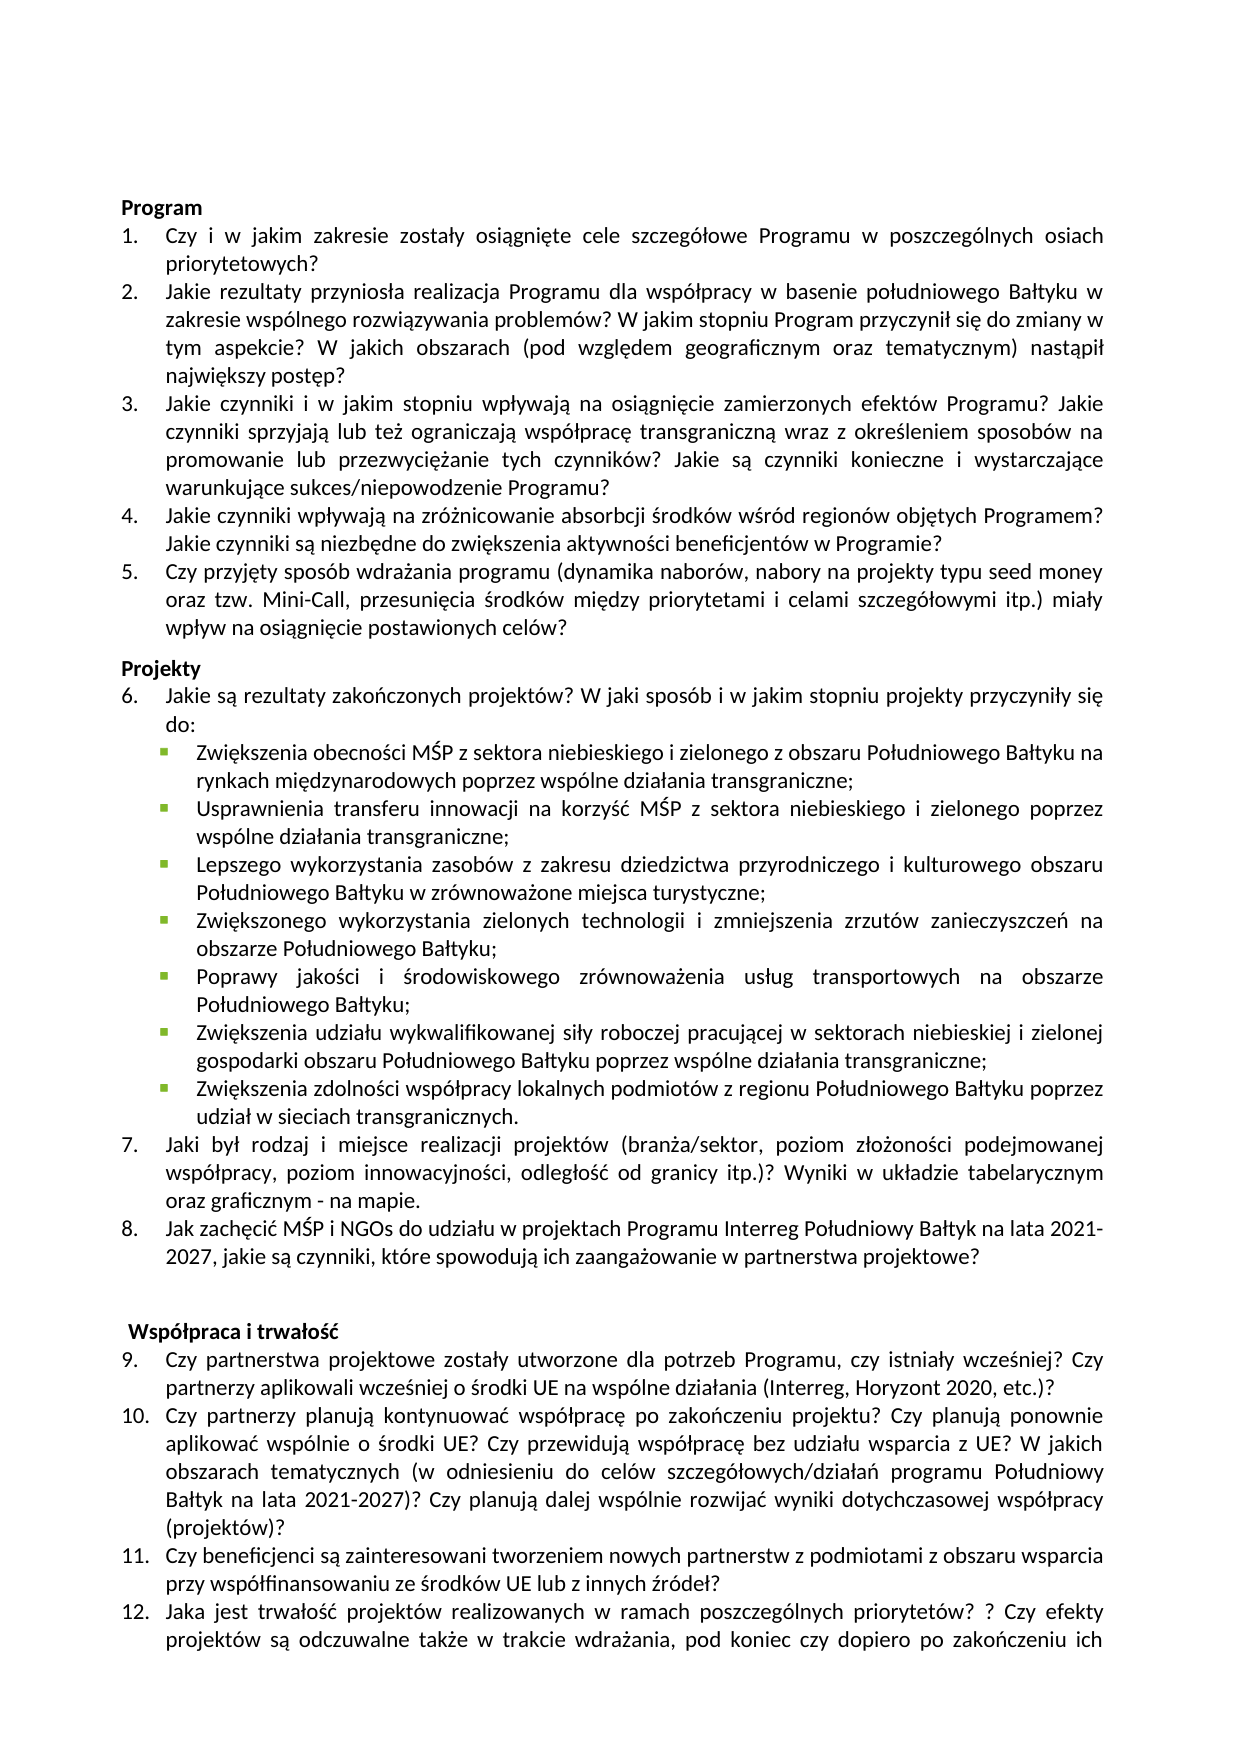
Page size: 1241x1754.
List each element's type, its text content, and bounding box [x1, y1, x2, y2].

list Czy przyjęty sposób wdrażania programu (dynamika naborów, nabory na projekty typu seed money oraz tzw. Mini-Call, przesunięcia środków między priorytetami i celami szczegółowymi itp.) miały wpływ na osiągnięcie postawionych celów? [121, 557, 1105, 641]
list Jakie czynniki i w jakim stopniu wpływają na osiągnięcie zamierzonych efektów Programu? Jakie czynniki sprzyjają lub też ograniczają współpracę transgraniczną wraz z określeniem sposobów na promowanie lub przezwyciężanie tych czynników? Jakie są czynniki konieczne i wystarczające warunkujące sukces/niepowodzenie Programu? [121, 389, 1105, 501]
text Zwiększenia zdolności współpracy lokalnych podmiotów z regionu Południowego Bałtyku poprzez udział w sieciach transgranicznych. [158, 1074, 1105, 1130]
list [121, 1597, 1105, 1653]
text Usprawnienia transferu innowacji na korzyść MŚP z sektora niebieskiego i zielonego poprzez wspólne działania transgraniczne; [158, 794, 1105, 850]
text Program [121, 193, 1105, 221]
text Poprawy jakości i środowiskowego zrównoważenia usług transportowych na obszarze Południowego Bałtyku; [158, 962, 1105, 1018]
list Współpraca i trwałość [128, 1317, 1105, 1345]
text Zwiększonego wykorzystania zielonych technologii i zmniejszenia zrzutów zanieczyszczeń na obszarze Południowego Bałtyku; [158, 906, 1105, 962]
list Jakie czynniki wpływają na zróżnicowanie absorbcji środków wśród regionów objętych Programem? Jakie czynniki są niezbędne do zwiększenia aktywności beneficjentów w Programie? [121, 501, 1105, 557]
text Zwiększenia udziału wykwalifikowanej siły roboczej pracującej w sektorach niebieskiej i zielonej gospodarki obszaru Południowego Bałtyku poprzez wspólne działania transgraniczne; [158, 1018, 1105, 1074]
list Jakie rezultaty przyniosła realizacja Programu dla współpracy w basenie południowego Bałtyku w zakresie wspólnego rozwiązywania problemów? W jakim stopniu Program przyczynił się do zmiany w tym aspekcie? W jakich obszarach (pod względem geograficznym oraz tematycznym) nastąpił największy postęp? [121, 277, 1105, 389]
list Jaki był rodzaj i miejsce realizacji projektów (branża/sektor, poziom złożoności podejmowanej współpracy, poziom innowacyjności, odległość od granicy itp.)? Wyniki w układzie tabelarycznym oraz graficznym - na mapie. [121, 1130, 1105, 1214]
list Jakie są rezultaty zakończonych projektów? W jaki sposób i w jakim stopniu projekty przyczyniły się do: [121, 682, 1105, 738]
list Czy beneficjenci są zainteresowani tworzeniem nowych partnerstw z podmiotami z obszaru wsparcia przy współfinansowaniu ze środków UE lub z innych źródeł? [121, 1541, 1105, 1597]
text Lepszego wykorzystania zasobów z zakresu dziedzictwa przyrodniczego i kulturowego obszaru Południowego Bałtyku w zrównoważone miejsca turystyczne; [158, 850, 1105, 906]
text Zwiększenia obecności MŚP z sektora niebieskiego i zielonego z obszaru Południowego Bałtyku na rynkach międzynarodowych poprzez wspólne działania transgraniczne; [158, 738, 1105, 794]
text Projekty [121, 654, 1105, 682]
list Czy partnerzy planują kontynuować współpracę po zakończeniu projektu? Czy planują ponownie aplikować wspólnie o środki UE? Czy przewidują współpracę bez udziału wsparcia z UE? W jakich obszarach tematycznych (w odniesieniu do celów szczegółowych/działań programu Południowy Bałtyk na lata 2021-2027)? Czy planują dalej wspólnie rozwijać wyniki dotychczasowej współpracy (projektów)? [121, 1401, 1105, 1541]
list Czy i w jakim zakresie zostały osiągnięte cele szczegółowe Programu w poszczególnych osiach priorytetowych? [121, 221, 1105, 277]
list Jak zachęcić MŚP i NGOs do udziału w projektach Programu Interreg Południowy Bałtyk na lata 2021-2027, jakie są czynniki, które spowodują ich zaangażowanie w partnerstwa projektowe? [121, 1214, 1105, 1270]
list Czy partnerstwa projektowe zostały utworzone dla potrzeb Programu, czy istniały wcześniej? Czy partnerzy aplikowali wcześniej o środki UE na wspólne działania (Interreg, Horyzont 2020, etc.)? [121, 1345, 1105, 1401]
